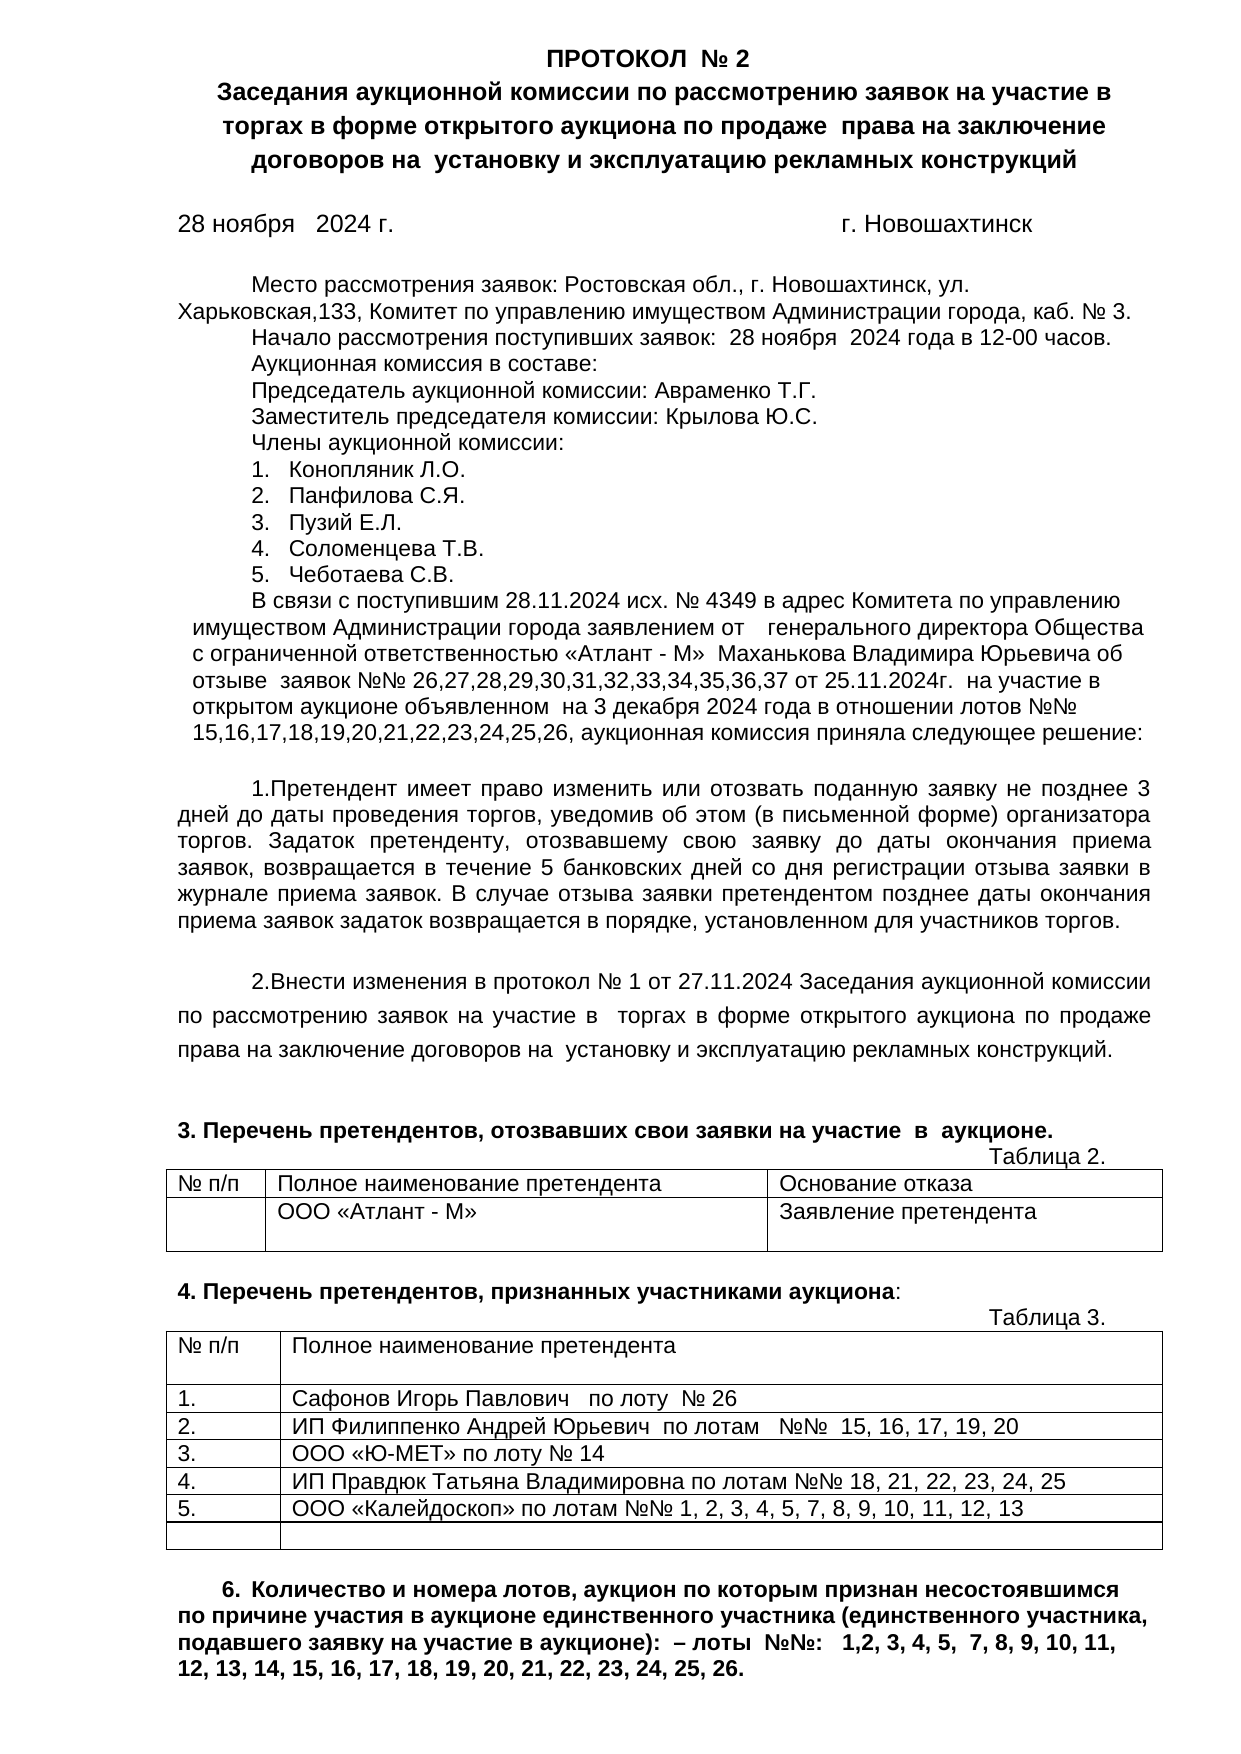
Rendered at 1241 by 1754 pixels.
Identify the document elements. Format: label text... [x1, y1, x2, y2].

text 1.Претендент имеет право изменить или отозвать поданную заявку не позднее 3 дней до даты проведения торгов, уведомив об этом (в письменной форме) организатора торгов. Задаток претенденту, отозвавшему свою заявку до даты окончания приема заявок, возвращается в течение 5 банковских дней со дня регистрации отзыва заявки в журнале приема заявок. В случае отзыва заявки претендентом позднее даты окончания приема заявок задаток возвращается в порядке, установленном для участников торгов. [177, 775, 1152, 933]
text ПРОТОКОЛ № 2 [177, 44, 1152, 73]
text Члены аукционной комиссии: [177, 429, 1152, 456]
text Начало рассмотрения поступивших заявок: 28 ноября 2024 года в 12-00 часов. [177, 324, 1152, 350]
text 3. Перечень претендентов, отозвавших свои заявки на участие в аукционе. [177, 1117, 1152, 1143]
table_cell ООО «Атлант - М» [266, 1198, 767, 1251]
table_cell 1. [167, 1385, 280, 1412]
table_cell 2. [167, 1413, 280, 1439]
table_header Полное наименование претендента [281, 1332, 1162, 1384]
list Панфилова С.Я. [251, 482, 1152, 508]
text Заседания аукционной комиссии по рассмотрению заявок на участие в торгах в форме открытого аукциона по продаже права на заключение договоров на установку и эксплуатацию рекламных конструкций [177, 73, 1152, 175]
text Председатель аукционной комиссии: Авраменко Т.Г. [177, 377, 1152, 403]
table_cell 4. [167, 1468, 280, 1494]
list Количество и номера лотов, аукцион по которым признан несостоявшимся по причине участия в аукционе единственного участника (единственного участника, подавшего заявку на участие в аукционе): – лоты №№: 1,2, 3, 4, 5, 7, 8, 9, 10, 11, 12, 13, 14, 15, 16, 17, 18, 19, 20, 21, 22, 23, 24, 25, 26. [177, 1576, 1152, 1682]
text Таблица 3. [177, 1304, 1152, 1331]
text 28 ноября 2024 г. г. Новошахтинск [177, 209, 1152, 238]
table_cell Сафонов Игорь Павлович по лоту № 26 [281, 1385, 1162, 1412]
text Место рассмотрения заявок: Ростовская обл., г. Новошахтинск, ул. Харьковская,133, Комитет по управлению имуществом Администрации города, каб. № 3. [177, 271, 1152, 324]
table_cell ИП Филиппенко Андрей Юрьевич по лотам №№ 15, 16, 17, 19, 20 [281, 1413, 1162, 1439]
list Чеботаева С.В. [251, 561, 1152, 587]
table_cell Заявление претендента [768, 1198, 1162, 1251]
text Аукционная комиссия в составе: [177, 350, 1152, 377]
text 4. Перечень претендентов, признанных участниками аукциона: [177, 1278, 1152, 1304]
table_header Полное наименование претендента [266, 1170, 767, 1197]
table_header № п/п [167, 1332, 280, 1384]
table_cell [167, 1523, 280, 1549]
table_cell 3. [167, 1440, 280, 1467]
text Заместитель председателя комиссии: Крылова Ю.С. [177, 403, 1152, 429]
text В связи с поступившим 28.11.2024 исх. № 4349 в адрес Комитета по управлению имуществом Администрации города заявлением от генерального директора Общества с ограниченной ответственностью «Атлант - М» Маханькова Владимира Юрьевича об отзыве заявок №№ 26,27,28,29,30,31,32,33,34,35,36,37 от 25.11.2024г. на участие в открытом аукционе объявленном на 3 декабря 2024 года в отношении лотов №№ 15,16,17,18,19,20,21,22,23,24,25,26, аукционная комиссия приняла следующее решение: [192, 587, 1152, 746]
table_cell [167, 1198, 265, 1251]
table_header Основание отказа [768, 1170, 1162, 1197]
table_header № п/п [167, 1170, 265, 1197]
list Соломенцева Т.В. [251, 535, 1152, 561]
text 2.Внести изменения в протокол № 1 от 27.11.2024 Заседания аукционной комиссии по рассмотрению заявок на участие в торгах в форме открытого аукциона по продаже права на заключение договоров на установку и эксплуатацию рекламных конструкций. [177, 962, 1152, 1064]
table_cell ООО «Ю-МЕТ» по лоту № 14 [281, 1440, 1162, 1467]
text Таблица 2. [177, 1143, 1152, 1169]
table_cell ООО «Калейдоскоп» по лотам №№ 1, 2, 3, 4, 5, 7, 8, 9, 10, 11, 12, 13 [281, 1495, 1162, 1521]
list Пузий Е.Л. [251, 508, 1152, 535]
table_cell ИП Правдюк Татьяна Владимировна по лотам №№ 18, 21, 22, 23, 24, 25 [281, 1468, 1162, 1494]
table_cell [281, 1523, 1162, 1549]
table_cell 5. [167, 1495, 280, 1521]
list Конопляник Л.О. [251, 456, 1152, 482]
